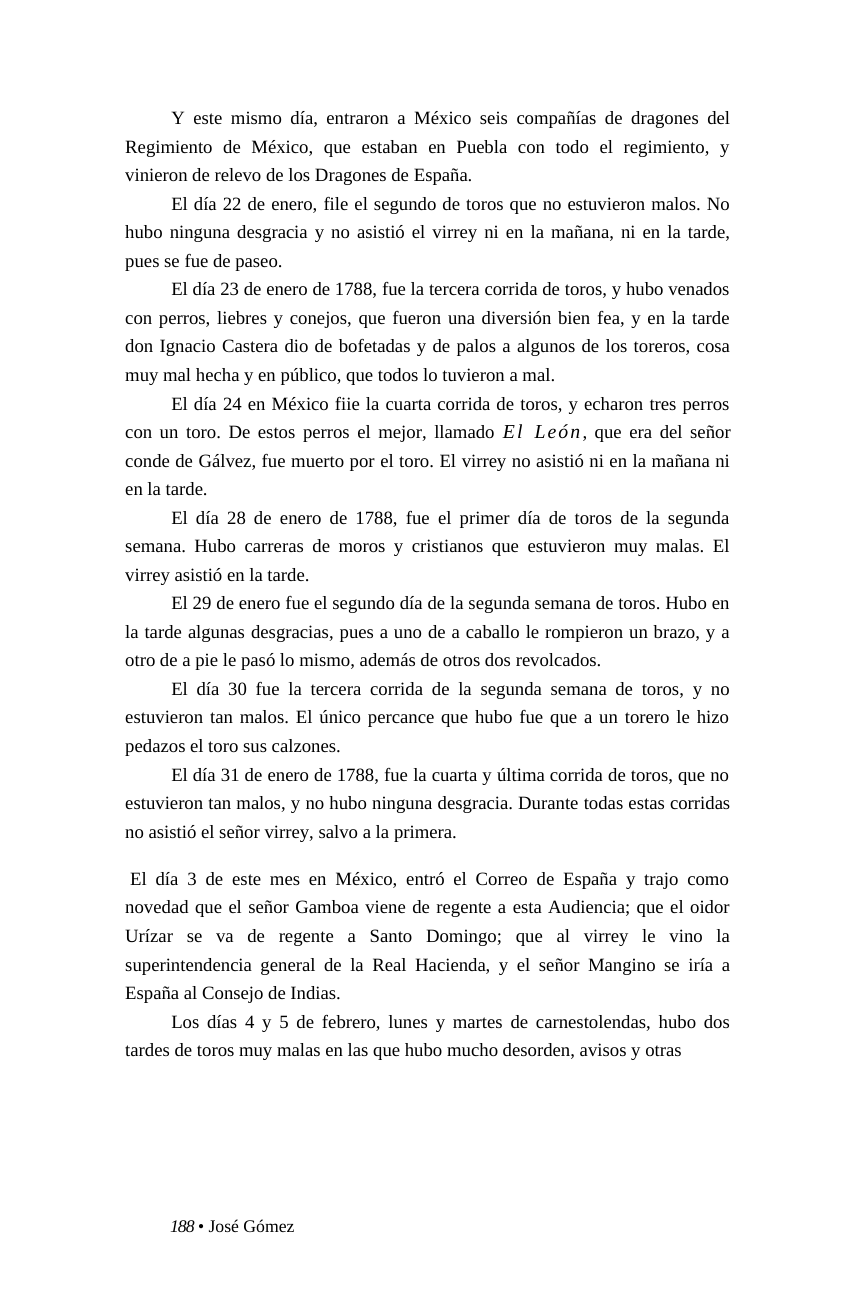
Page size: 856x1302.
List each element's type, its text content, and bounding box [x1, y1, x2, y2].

text El día 23 de enero de 1788, fue la tercera corrida de toros, y hubo venados con perros, liebres y conejos, que fueron una diversión bien fea, y en la tarde don Ignacio Castera dio de bofetadas y de palos a algunos de los toreros, cosa muy mal hecha y en público, que todos lo tuvieron a mal. [125, 273, 731, 387]
text El día 22 de enero, file el segundo de toros que no estuvieron malos. No hubo ninguna desgracia y no asistió el virrey ni en la mañana, ni en la tarde, pues se fue de paseo. [125, 187, 731, 273]
text Y este mismo día, entraron a México seis compañías de dragones del Regimiento de México, que estaban en Puebla con todo el regimiento, y vinieron de relevo de los Dragones de España. [125, 102, 731, 187]
text El 29 de enero fue el segundo día de la segunda semana de toros. Hubo en la tarde algunas desgracias, pues a uno de a caballo le rompieron un brazo, y a otro de a pie le pasó lo mismo, además de otros dos revolcados. [125, 587, 731, 672]
text El día 3 de este mes en México, entró el Correo de España y trajo como novedad que el señor Gamboa viene de regente a esta Audiencia; que el oidor Urízar se va de regente a Santo Domingo; que al virrey le vino la superintendencia general de la Real Hacienda, y el señor Mangino se iría a España al Consejo de Indias. [125, 862, 731, 1005]
text El día 30 fue la tercera corrida de la segunda semana de toros, y no estuvieron tan malos. El único percance que hubo fue que a un torero le hizo pedazos el toro sus calzones. [125, 672, 731, 758]
text El día 24 en México fiie la cuarta corrida de toros, y echaron tres perros con un toro. De estos perros el mejor, llamado El León, que era del señor conde de Gálvez, fue muerto por el toro. El virrey no asistió ni en la mañana ni en la tarde. [125, 387, 731, 501]
text Los días 4 y 5 de febrero, lunes y martes de carnestolendas, hubo dos tardes de toros muy malas en las que hubo mucho desorden, avisos y otras [125, 1005, 731, 1062]
text El día 28 de enero de 1788, fue el primer día de toros de la segunda semana. Hubo carreras de moros y cristianos que estuvieron muy malas. El virrey asistió en la tarde. [125, 501, 731, 587]
text El día 31 de enero de 1788, fue la cuarta y última corrida de toros, que no estuvieron tan malos, y no hubo ninguna desgracia. Durante todas estas corridas no asistió el señor virrey, salvo a la primera. [125, 758, 731, 844]
